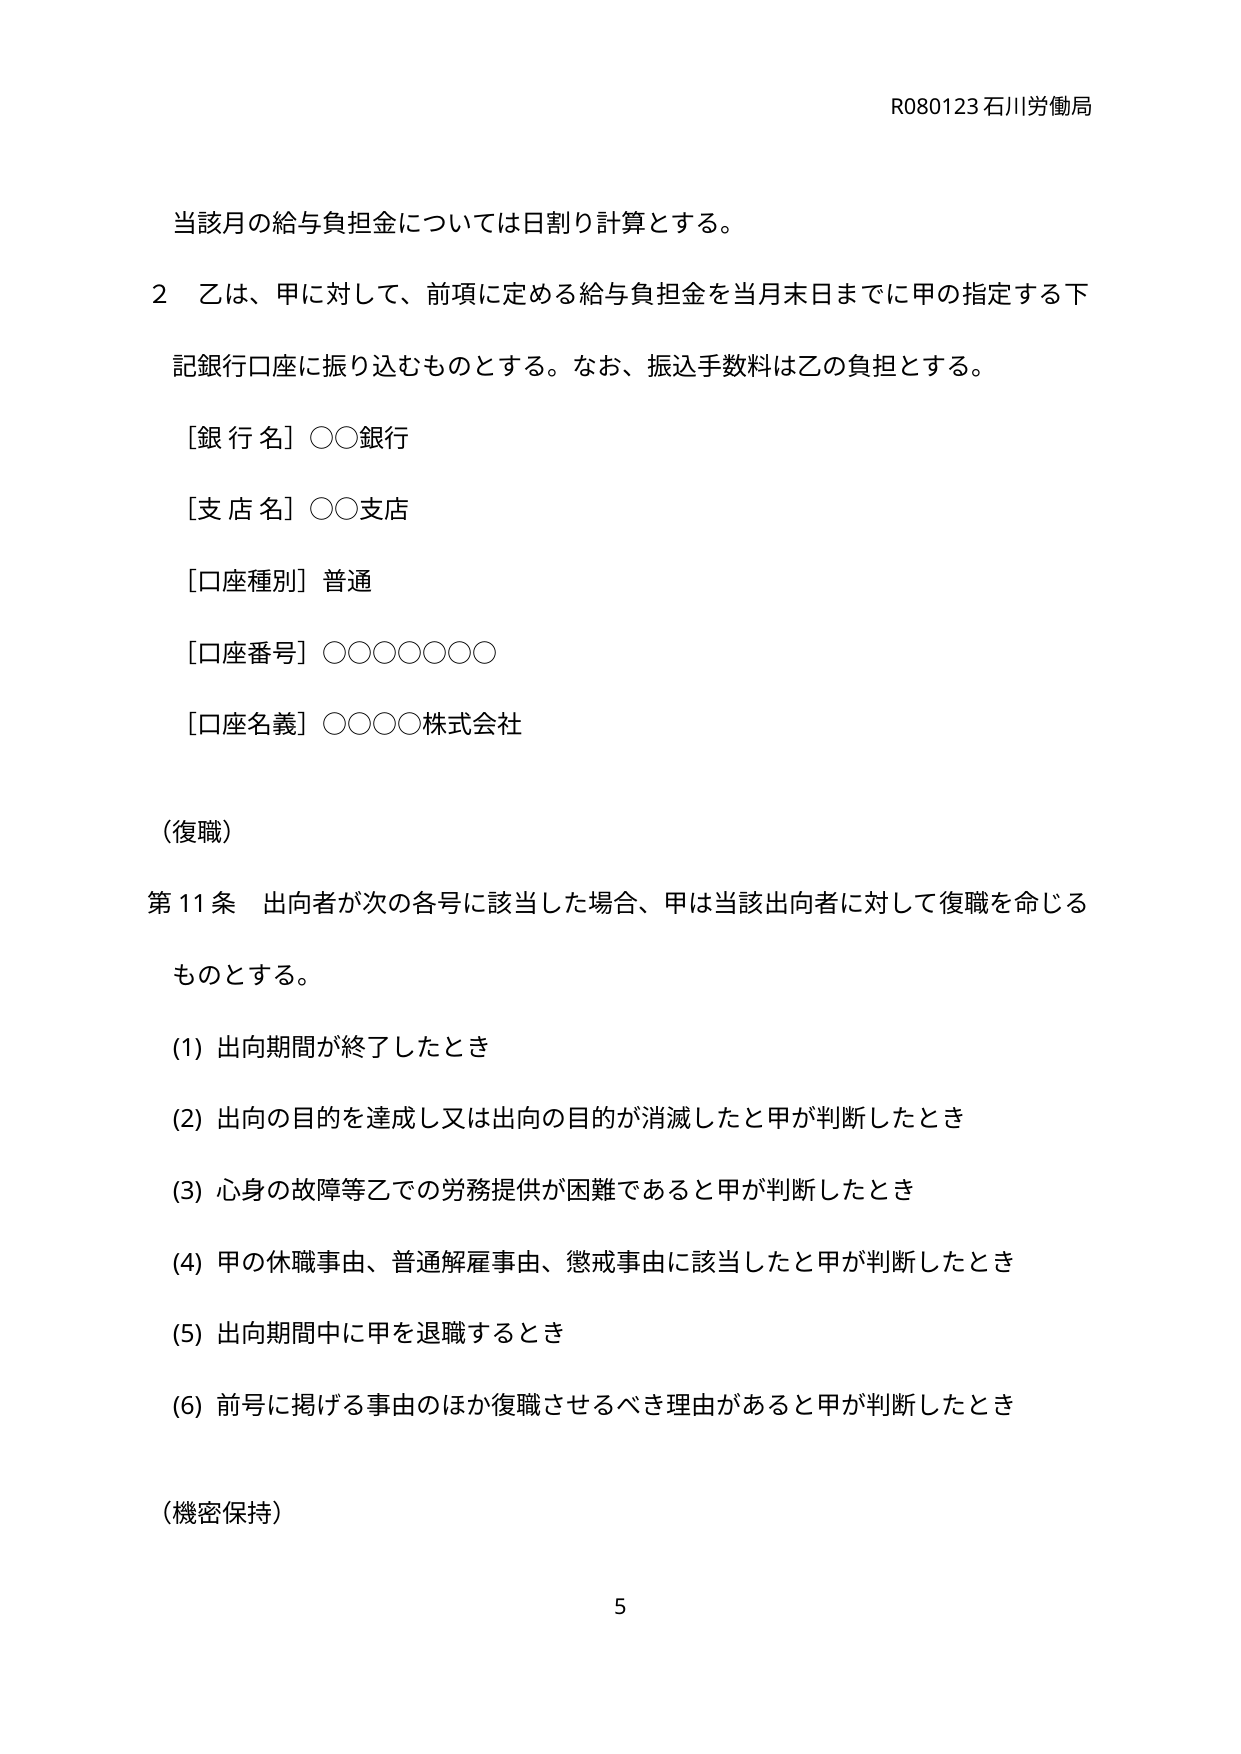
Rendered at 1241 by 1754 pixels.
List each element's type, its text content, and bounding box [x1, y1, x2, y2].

text ［口座種別］普通 [148, 544, 1092, 615]
list 出向期間が終了したとき [173, 1009, 1092, 1081]
text 第11条 出向者が次の各号に該当した場合、甲は当該出向者に対して復職を命じるものとする。 [148, 866, 1092, 1009]
list 出向期間中に甲を退職するとき [173, 1296, 1092, 1368]
text （機密保持） [148, 1475, 1092, 1547]
text ［口座名義］○○○○株式会社 [148, 687, 1092, 759]
text （復職） [148, 794, 1092, 866]
text ［銀 行 名］○○銀行 [148, 400, 1092, 472]
list 出向の目的を達成し又は出向の目的が消滅したと甲が判断したとき [173, 1081, 1092, 1153]
list 前号に掲げる事由のほか復職させるべき理由があると甲が判断したとき [173, 1368, 1092, 1439]
list 甲の休職事由、普通解雇事由、懲戒事由に該当したと甲が判断したとき [173, 1224, 1092, 1296]
list 心身の故障等乙での労務提供が困難であると甲が判断したとき [173, 1153, 1092, 1224]
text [148, 185, 1092, 257]
text ２ 乙は、甲に対して、前項に定める給与負担金を当月末日までに甲の指定する下記銀行口座に振り込むものとする。なお、振込手数料は乙の負担とする。 [148, 257, 1092, 400]
text ［支 店 名］○○支店 [148, 472, 1092, 544]
text ［口座番号］○○○○○○○ [148, 615, 1092, 687]
